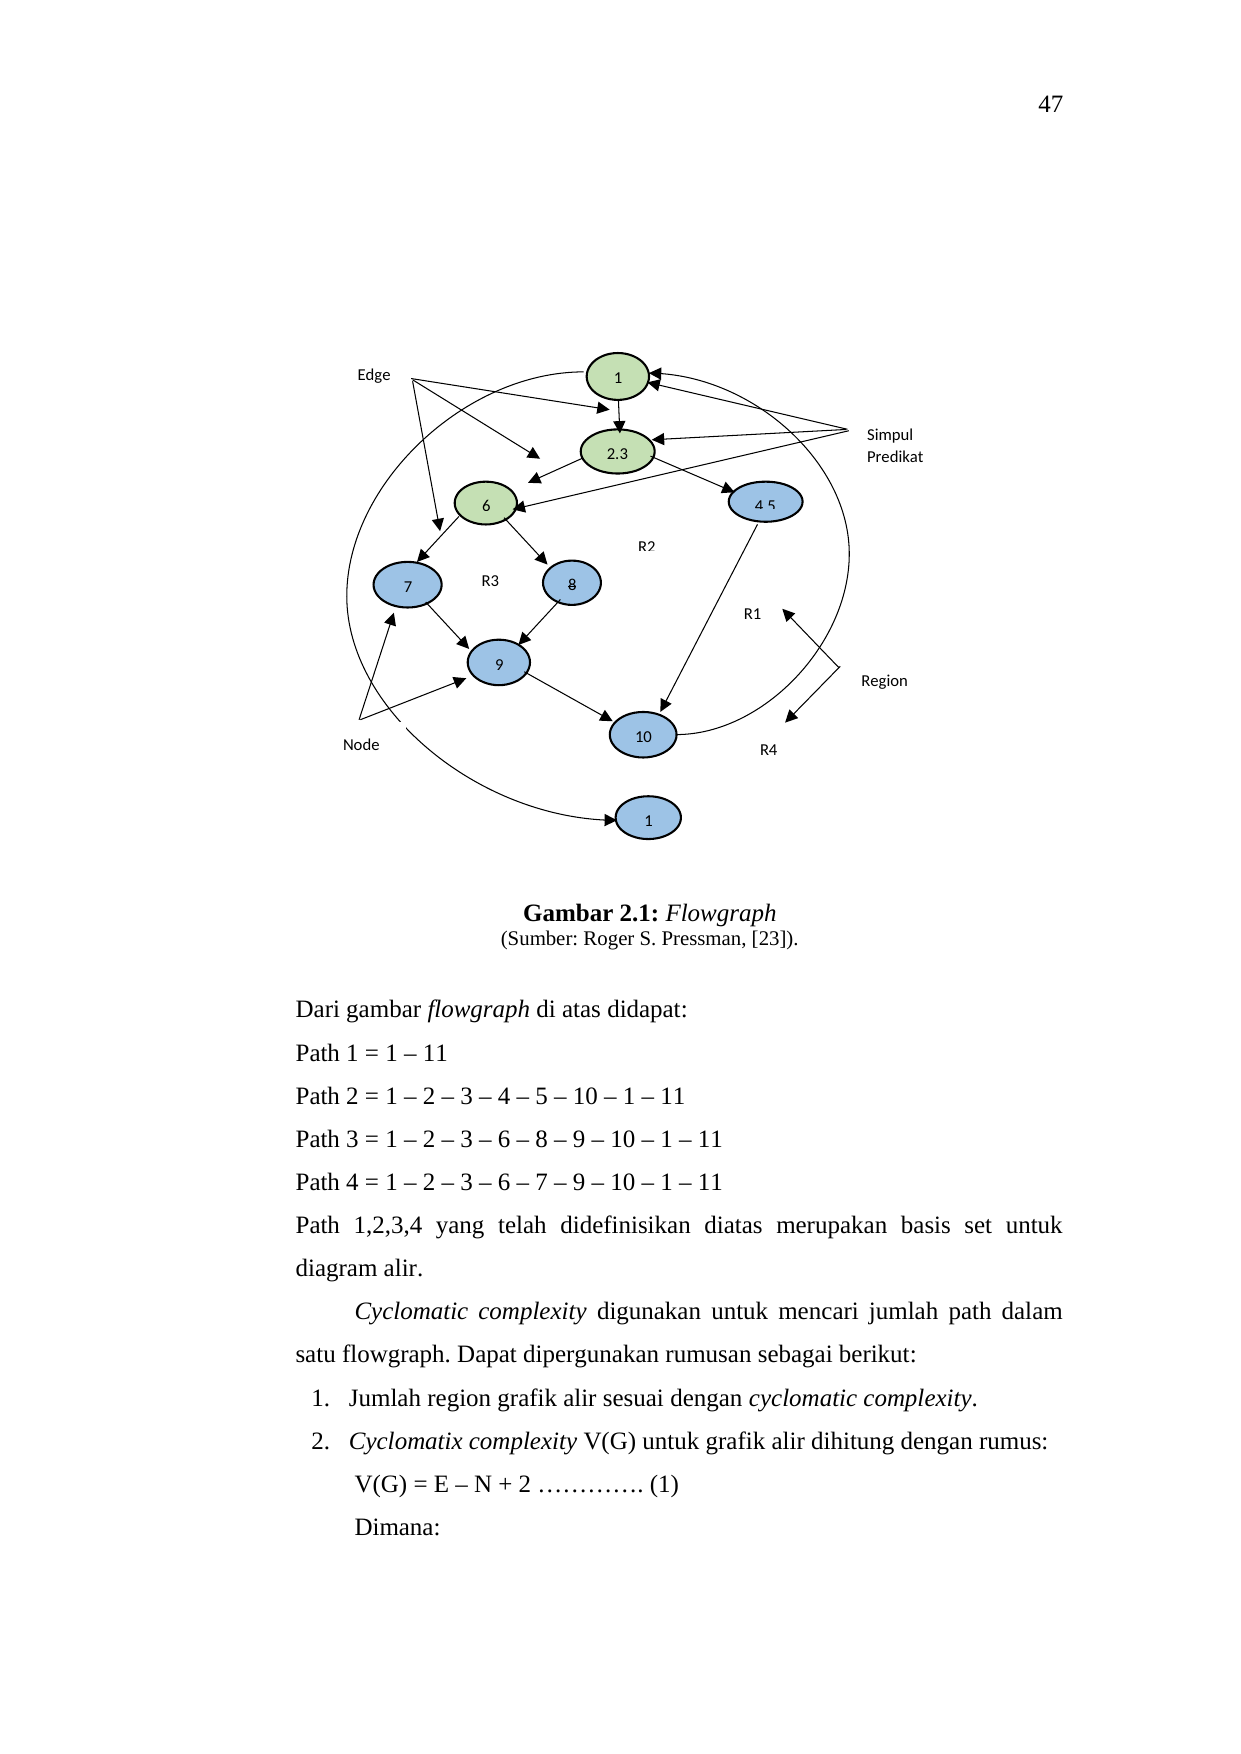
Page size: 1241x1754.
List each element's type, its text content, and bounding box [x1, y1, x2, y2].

text (Sumber: Roger S. Pressman, [23]). [236, 926, 1063, 950]
text Dari gambar flowgraph di atas didapat: [236, 994, 1063, 1023]
list Cyclomatix complexity V(G) untuk grafik alir dihitung dengan rumus: [311, 1426, 1063, 1454]
text Dimana: [295, 1512, 1063, 1541]
text V(G) = E – N + 2 …………. (1) [295, 1469, 1063, 1498]
text Path 4 = 1 – 2 – 3 – 6 – 7 – 9 – 10 – 1 – 11 [236, 1167, 1063, 1196]
text Gambar 2.1: Flowgraph [236, 898, 1063, 926]
list Jumlah region grafik alir sesuai dengan cyclomatic complexity. [311, 1383, 1063, 1411]
text Path 2 = 1 – 2 – 3 – 4 – 5 – 10 – 1 – 11 [236, 1081, 1063, 1109]
text Path 1,2,3,4 yang telah didefinisikan diatas merupakan basis set untuk diagram alir. [295, 1210, 1063, 1282]
text Cyclomatic complexity digunakan untuk mencari jumlah path dalam satu flowgraph. Dapat dipergunakan rumusan sebagai berikut: [295, 1296, 1063, 1368]
text Path 3 = 1 – 2 – 3 – 6 – 8 – 9 – 10 – 1 – 11 [236, 1124, 1063, 1153]
text Path 1 = 1 – 11 [236, 1038, 1063, 1066]
